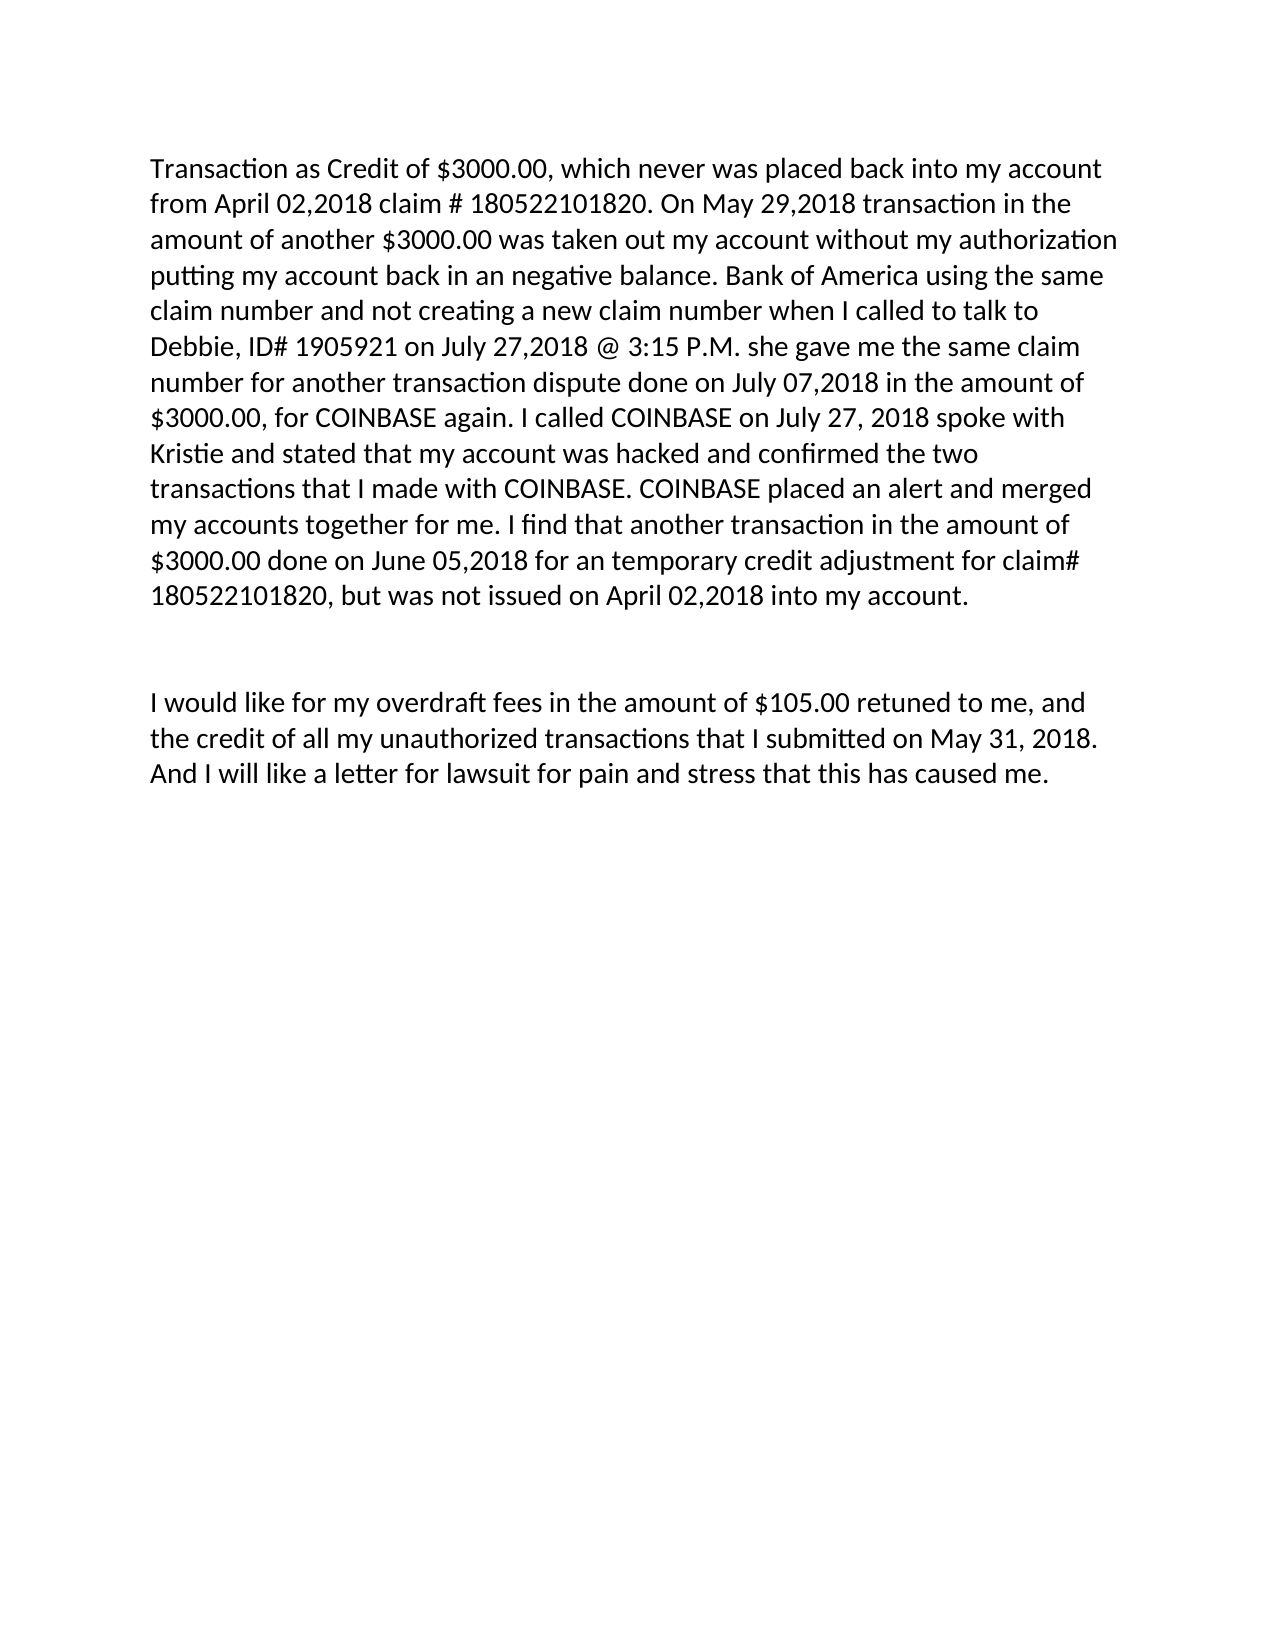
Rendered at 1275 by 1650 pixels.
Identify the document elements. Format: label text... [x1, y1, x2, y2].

text Transaction as Credit of $3000.00, which never was placed back into my account from April 02,2018 claim # 180522101820. On May 29,2018 transaction in the amount of another $3000.00 was taken out my account without my authorization putting my account back in an negative balance. Bank of America using the same claim number and not creating a new claim number when I called to talk to Debbie, ID# 1905921 on July 27,2018 @ 3:15 P.M. she gave me the same claim number for another transaction dispute done on July 07,2018 in the amount of $3000.00, for COINBASE again. I called COINBASE on July 27, 2018 spoke with Kristie and stated that my account was hacked and confirmed the two transactions that I made with COINBASE. COINBASE placed an alert and merged my accounts together for me. I find that another transaction in the amount of $3000.00 done on June 05,2018 for an temporary credit adjustment for claim# 180522101820, but was not issued on April 02,2018 into my account. [150, 150, 1125, 613]
text I would like for my overdraft fees in the amount of $105.00 retuned to me, and the credit of all my unauthorized transactions that I submitted on May 31, 2018. And I will like a letter for lawsuit for pain and stress that this has caused me. [150, 684, 1125, 791]
